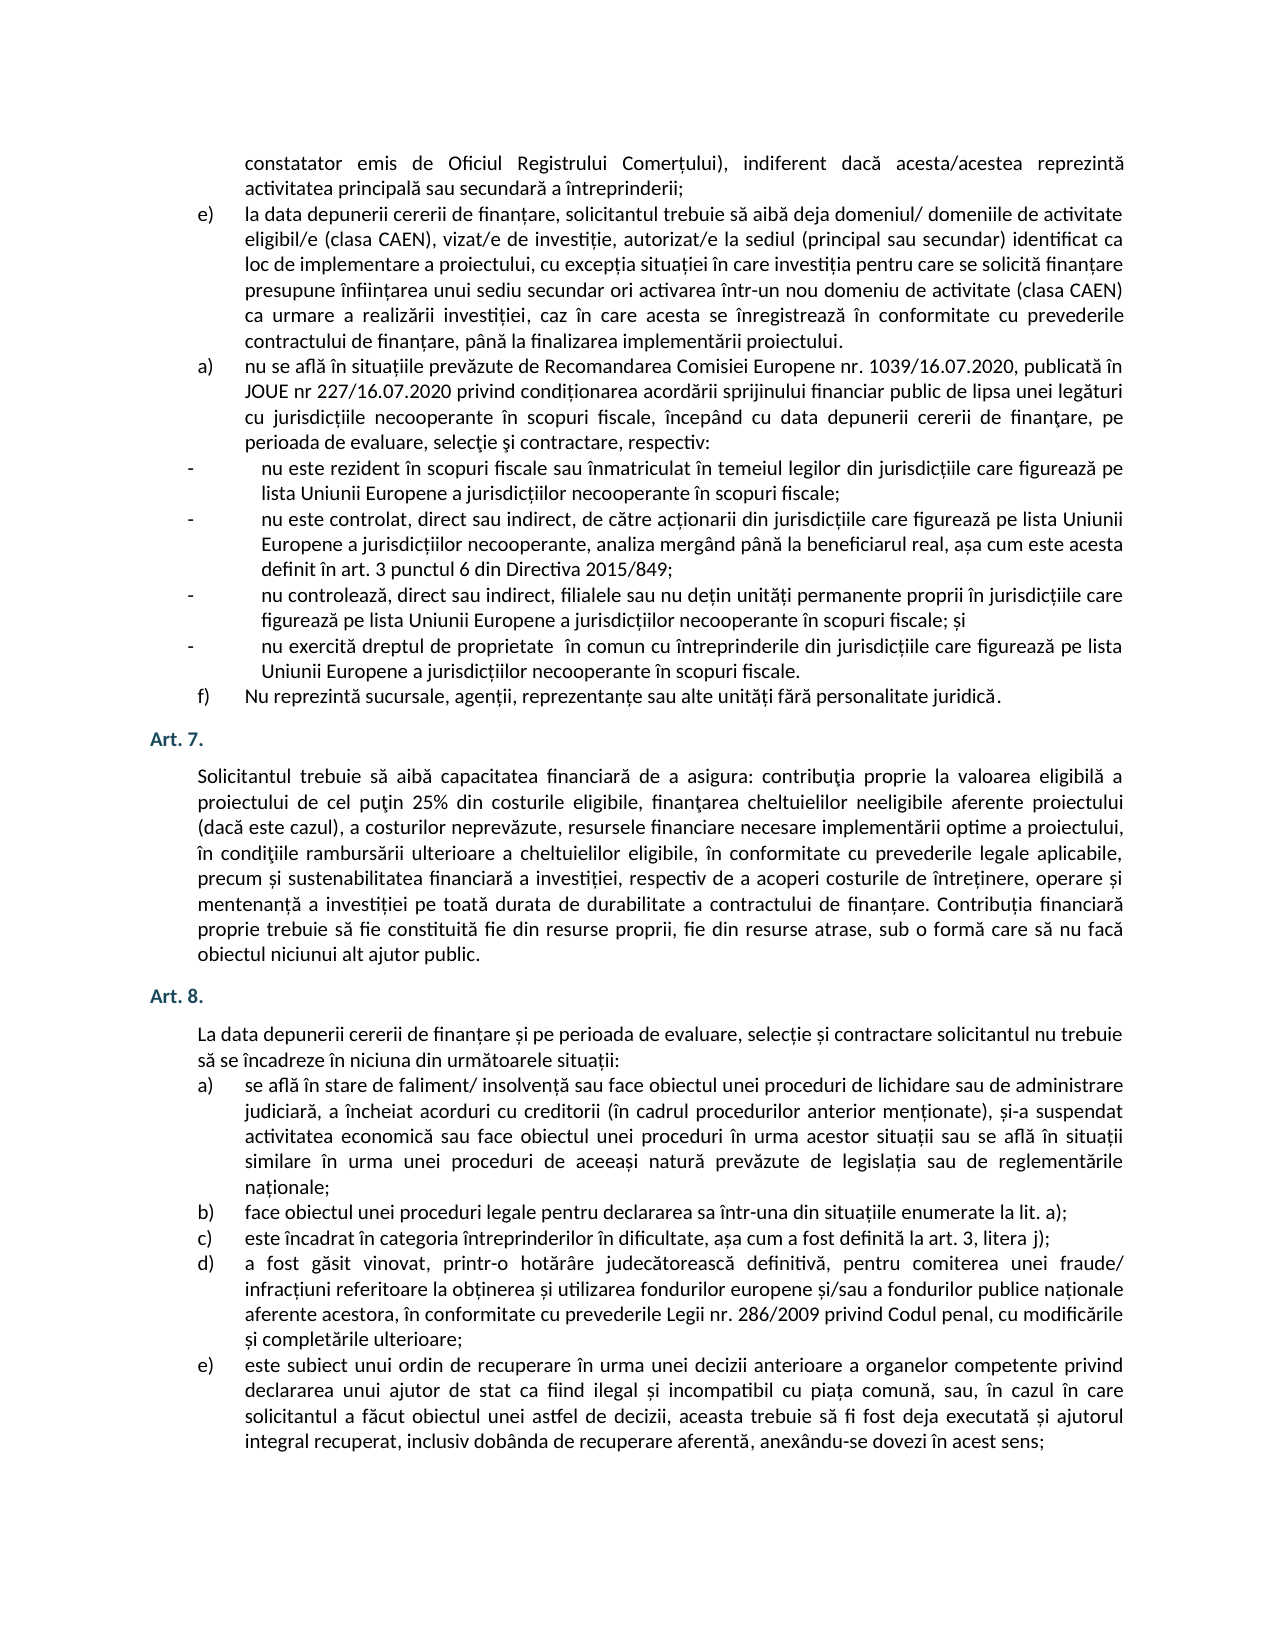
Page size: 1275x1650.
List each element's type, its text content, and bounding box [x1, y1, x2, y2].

list se află în stare de faliment/ insolvență sau face obiectul unei proceduri de lichidare sau de administrare judiciară, a încheiat acorduri cu creditorii (în cadrul procedurilor anterior menționate), și-a suspendat activitatea economică sau face obiectul unei proceduri în urma acestor situații sau se află în situații similare în urma unei proceduri de aceeași natură prevăzute de legislația sau de reglementările naționale; [197, 1072, 1125, 1199]
list nu este controlat, direct sau indirect, de către acționarii din jurisdicțiile care figurează pe lista Uniunii Europene a jurisdicțiilor necooperante, analiza mergând până la beneficiarul real, așa cum este acesta definit în art. 3 punctul 6 din Directiva 2015/849; [187, 506, 1125, 582]
list La data depunerii cererii de finanțare și pe perioada de evaluare, selecție și contractare solicitantul nu trebuie să se încadreze în niciuna din următoarele situații: [197, 1022, 1125, 1072]
list Solicitantul trebuie să aibă capacitatea financiară de a asigura: contribuţia proprie la valoarea eligibilă a proiectului de cel puţin 25% din costurile eligibile, finanţarea cheltuielilor neeligibile aferente proiectului (dacă este cazul), a costurilor neprevăzute, resursele financiare necesare implementării optime a proiectului, în condiţiile rambursării ulterioare a cheltuielilor eligibile, în conformitate cu prevederile legale aplicabile, precum și sustenabilitatea financiară a investiției, respectiv de a acoperi costurile de întreținere, operare și mentenanță a investiției pe toată durata de durabilitate a contractului de finanțare. Contribuția financiară proprie trebuie să fie constituită fie din resurse proprii, fie din resurse atrase, sub o formă care să nu facă obiectul niciunui alt ajutor public. [197, 764, 1125, 967]
list nu este rezident în scopuri fiscale sau înmatriculat în temeiul legilor din jurisdicțiile care figurează pe lista Uniunii Europene a jurisdicțiilor necooperante în scopuri fiscale; [187, 455, 1125, 506]
list Nu reprezintă sucursale, agenții, reprezentanțe sau alte unități fără personalitate juridică. [197, 684, 1125, 709]
list nu se află în situațiile prevăzute de Recomandarea Comisiei Europene nr. 1039/16.07.2020, publicată în JOUE nr 227/16.07.2020 privind condiționarea acordării sprijinului financiar public de lipsa unei legături cu jurisdicțiile necooperante în scopuri fiscale, începând cu data depunerii cererii de finanţare, pe perioada de evaluare, selecţie şi contractare, respectiv: [197, 353, 1125, 455]
list nu exercită dreptul de proprietate în comun cu întreprinderile din jurisdicțiile care figurează pe lista Uniunii Europene a jurisdicțiilor necooperante în scopuri fiscale. [187, 633, 1125, 684]
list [197, 150, 1125, 201]
subtitle Art. 7. [150, 726, 1125, 751]
list la data depunerii cererii de finanțare, solicitantul trebuie să aibă deja domeniul/ domeniile de activitate eligibil/e (clasa CAEN), vizat/e de investiție, autorizat/e la sediul (principal sau secundar) identificat ca loc de implementare a proiectului, cu excepția situației în care investiția pentru care se solicită finanțare presupune înființarea unui sediu secundar ori activarea într-un nou domeniu de activitate (clasa CAEN) ca urmare a realizării investiției, caz în care acesta se înregistrează în conformitate cu prevederile contractului de finanțare, până la finalizarea implementării proiectului. [197, 201, 1125, 353]
list este subiect unui ordin de recuperare în urma unei decizii anterioare a organelor competente privind declararea unui ajutor de stat ca fiind ilegal și incompatibil cu piața comună, sau, în cazul în care solicitantul a făcut obiectul unei astfel de decizii, aceasta trebuie să fi fost deja executată și ajutorul integral recuperat, inclusiv dobânda de recuperare aferentă, anexându-se dovezi în acest sens; [197, 1352, 1125, 1454]
list nu controlează, direct sau indirect, filialele sau nu dețin unități permanente proprii în jurisdicțiile care figurează pe lista Uniunii Europene a jurisdicțiilor necooperante în scopuri fiscale; și [187, 582, 1125, 633]
list face obiectul unei proceduri legale pentru declararea sa într-una din situațiile enumerate la lit. a); [197, 1199, 1125, 1225]
list este încadrat în categoria întreprinderilor în dificultate, așa cum a fost definită la art. 3, litera j); [197, 1225, 1125, 1250]
subtitle Art. 8. [150, 984, 1125, 1009]
list a fost găsit vinovat, printr-o hotărâre judecătorească definitivă, pentru comiterea unei fraude/ infracțiuni referitoare la obținerea și utilizarea fondurilor europene și/sau a fondurilor publice naționale aferente acestora, în conformitate cu prevederile Legii nr. 286/2009 privind Codul penal, cu modificările și completările ulterioare; [197, 1250, 1125, 1352]
